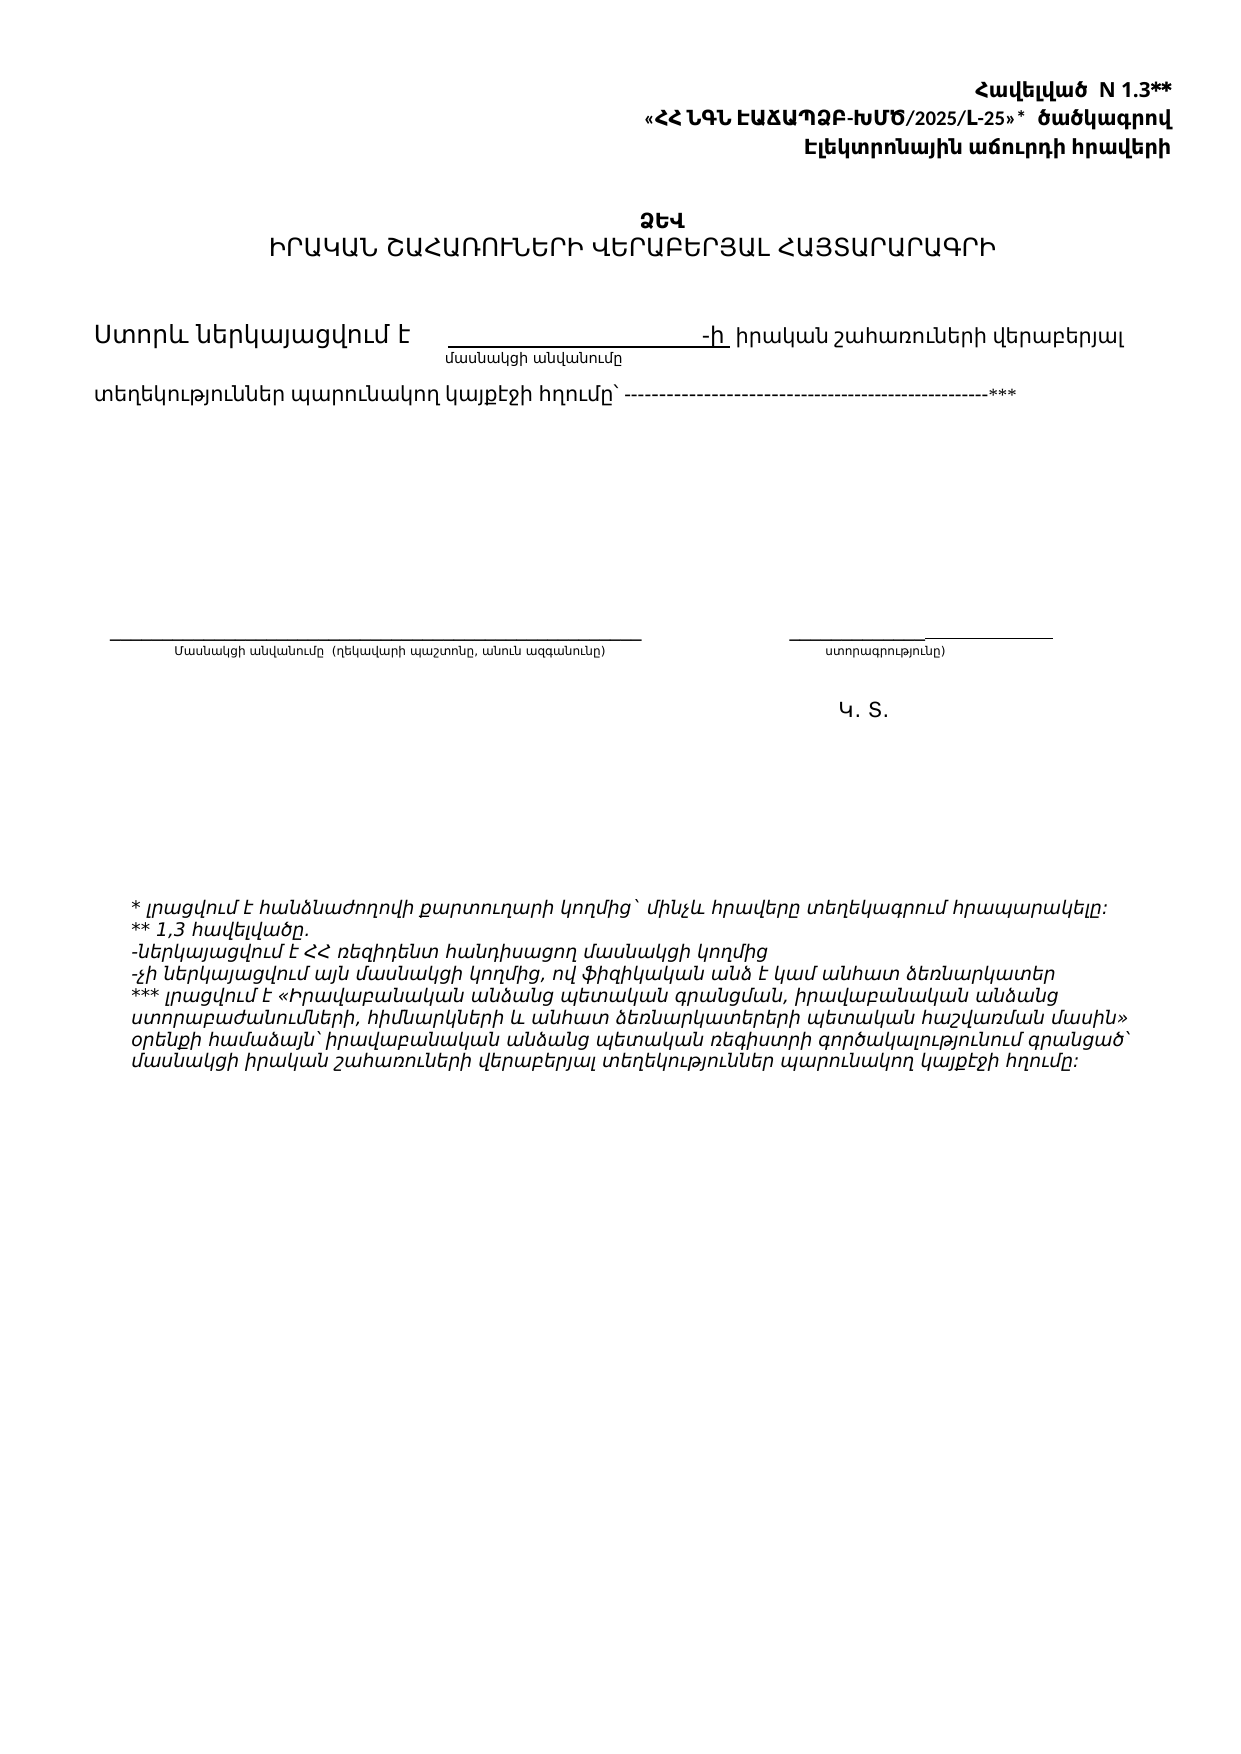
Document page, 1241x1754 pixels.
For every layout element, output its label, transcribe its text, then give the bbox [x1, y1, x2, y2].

text -չի ներկայացվում այն մասնակցի կողմից, ով ֆիզիկական անձ է կամ անհատ ձեռնարկատեր [131, 963, 1171, 985]
text ԻՐԱԿԱՆ ՇԱՀԱՌՈՒՆԵՐԻ ՎԵՐԱԲԵՐՅԱԼ ՀԱՅՏԱՐԱՐԱԳՐԻ [94, 233, 1171, 262]
text ** 1,3 հավելվածը․ [131, 919, 1171, 941]
text *** լրացվում է «Իրավաբանական անձանց պետական գրանցման, իրավաբանական անձանց ստորաբաժանումների, հիմնարկների և անհատ ձեռնարկատերերի պետական հաշվառման մասին» օրենքի համաձայն՝ իրավաբանական անձանց պետական ռեգիստրի գործակալությունում գրանցած՝ մասնակցի իրական շահառուների վերաբերյալ տեղեկություններ պարունակող կայքէջի հղումը: [131, 985, 1171, 1072]
text Կ. Տ. [94, 698, 1171, 722]
text մասնակցի անվանումը [94, 350, 1171, 379]
text -ներկայացվում է ՀՀ ռեզիդենտ հանդիսացող մասնակցի կողմից [131, 941, 1171, 963]
text ՁԵՎ [94, 209, 1171, 233]
text ___________________________________________________ _____________ Մասնակցի անվանումը (ղեկավարի պաշտոնը, անուն ազգանունը) ստորագրությունը) [94, 617, 1171, 669]
text Էլեկտրոնային աճուրդի հրավերի [94, 132, 1171, 160]
text * լրացվում է հանձնաժողովի քարտուղարի կողմից` մինչև հրավերը տեղեկագրում հրապարակելը: [131, 897, 1171, 919]
text Հավելված N 1.3** [94, 75, 1171, 103]
text «ՀՀ ՆԳՆ ԷԱՃԱՊՁԲ-ԽՄԾ/2025/Լ-25»* ծածկագրով [94, 103, 1171, 132]
text Ստորև ներկայացվում է -ի իրական շահառուների վերաբերյալ [94, 321, 1171, 350]
text տեղեկություններ պարունակող կայքէջի հղումը՝ ----------------------------------------------------*** [94, 379, 1171, 408]
